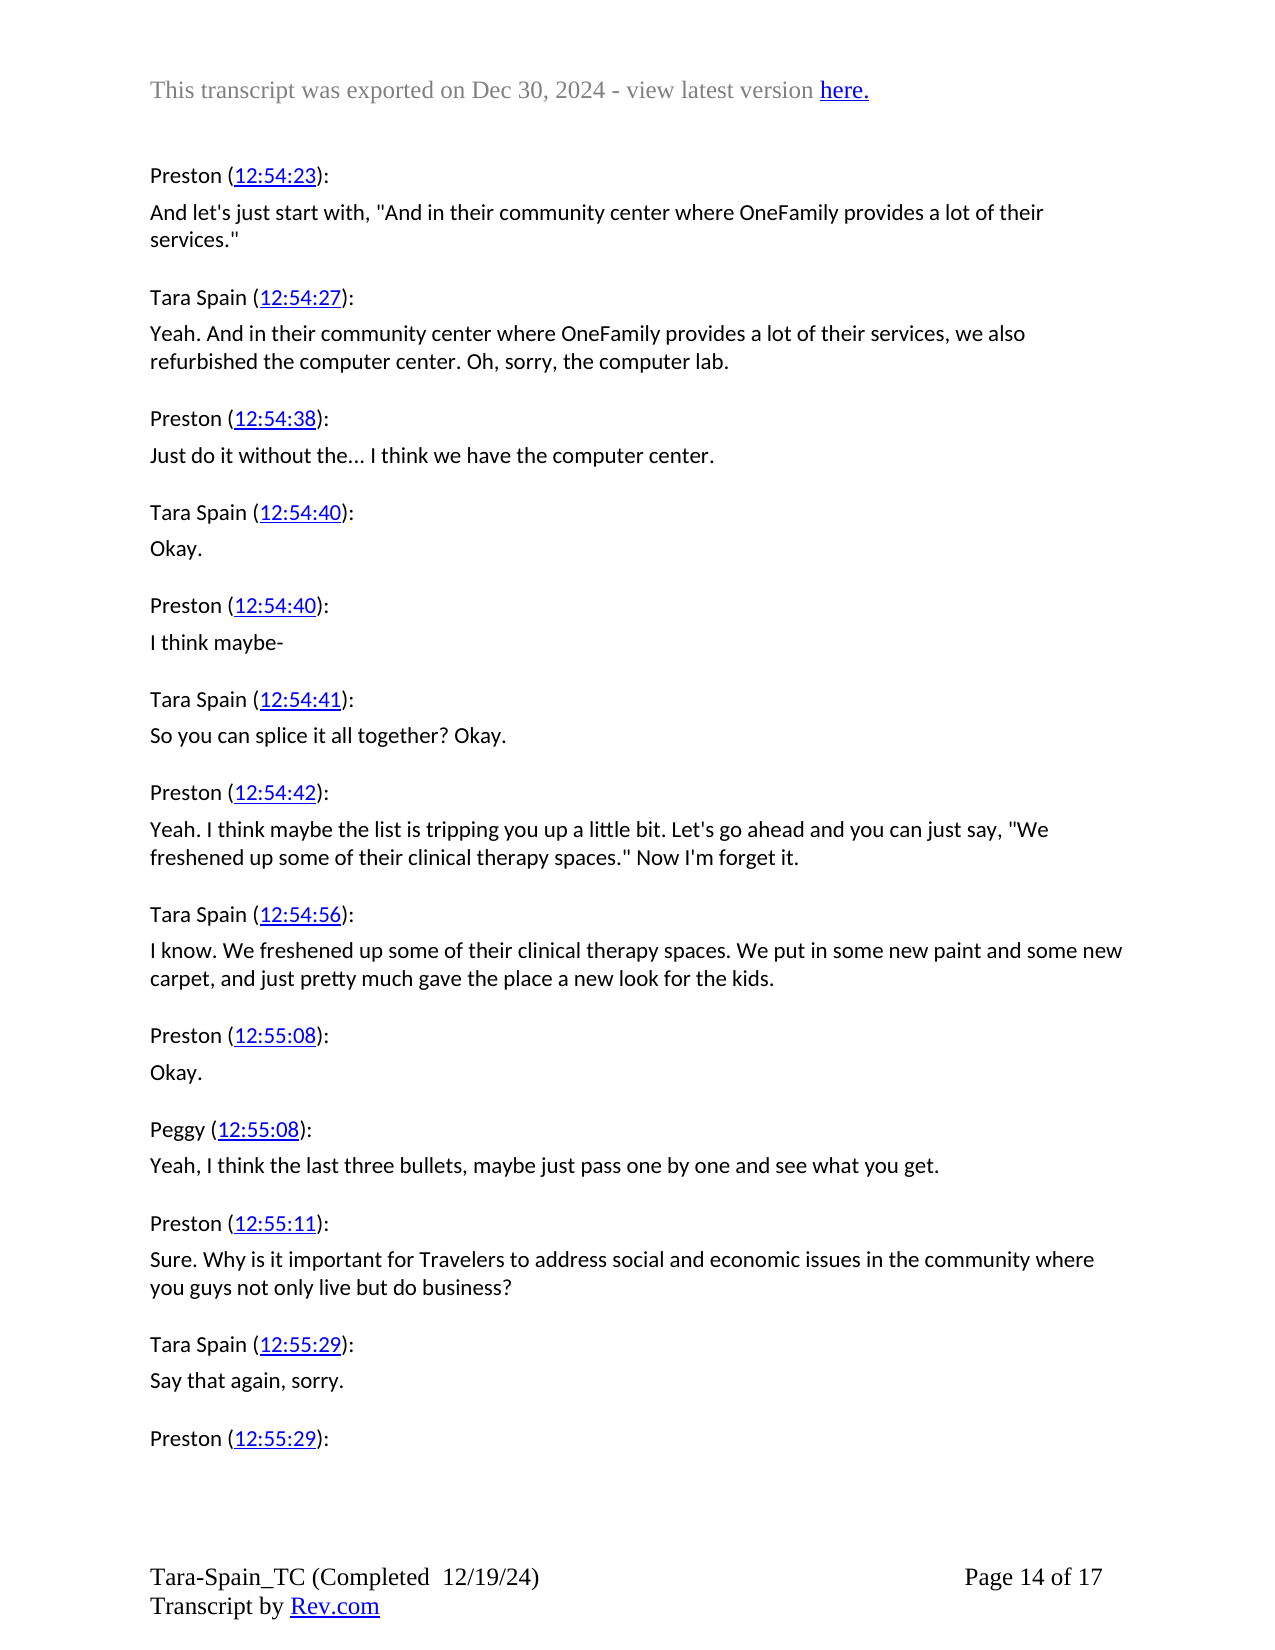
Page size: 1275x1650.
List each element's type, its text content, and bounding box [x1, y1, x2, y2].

text Preston (12:54:42): [150, 778, 1125, 807]
text Say that again, sorry. [150, 1367, 1125, 1395]
text Just do it without the... I think we have the computer center. [150, 441, 1125, 469]
text Preston (12:54:23): [150, 161, 1125, 189]
text Tara Spain (12:55:29): [150, 1330, 1125, 1358]
text Okay. [150, 534, 1125, 562]
text Tara Spain (12:54:27): [150, 283, 1125, 311]
text Preston (12:54:40): [150, 591, 1125, 619]
text Peggy (12:55:08): [150, 1115, 1125, 1143]
text So you can splice it all together? Okay. [150, 721, 1125, 749]
text Tara Spain (12:54:40): [150, 498, 1125, 526]
text I think maybe- [150, 628, 1125, 656]
text Sure. Why is it important for Travelers to address social and economic issues in the community where you guys not only live but do business? [150, 1245, 1125, 1301]
text Preston (12:55:08): [150, 1022, 1125, 1050]
text Yeah, I think the last three bullets, maybe just pass one by one and see what you get. [150, 1152, 1125, 1179]
text Preston (12:54:38): [150, 404, 1125, 432]
text Yeah. I think maybe the list is tripping you up a little bit. Let's go ahead and you can just say, "We freshened up some of their clinical therapy spaces." Now I'm forget it. [150, 815, 1125, 871]
text I know. We freshened up some of their clinical therapy spaces. We put in some new paint and some new carpet, and just pretty much gave the place a new look for the kids. [150, 936, 1125, 992]
text Okay. [150, 1058, 1125, 1086]
text Preston (12:55:29): [150, 1424, 1125, 1452]
text Tara Spain (12:54:56): [150, 900, 1125, 928]
text Yeah. And in their community center where OneFamily provides a lot of their services, we also refurbished the computer center. Oh, sorry, the computer lab. [150, 319, 1125, 375]
text Preston (12:55:11): [150, 1209, 1125, 1237]
text And let's just start with, "And in their community center where OneFamily provides a lot of their services." [150, 198, 1125, 254]
text Tara Spain (12:54:41): [150, 685, 1125, 713]
